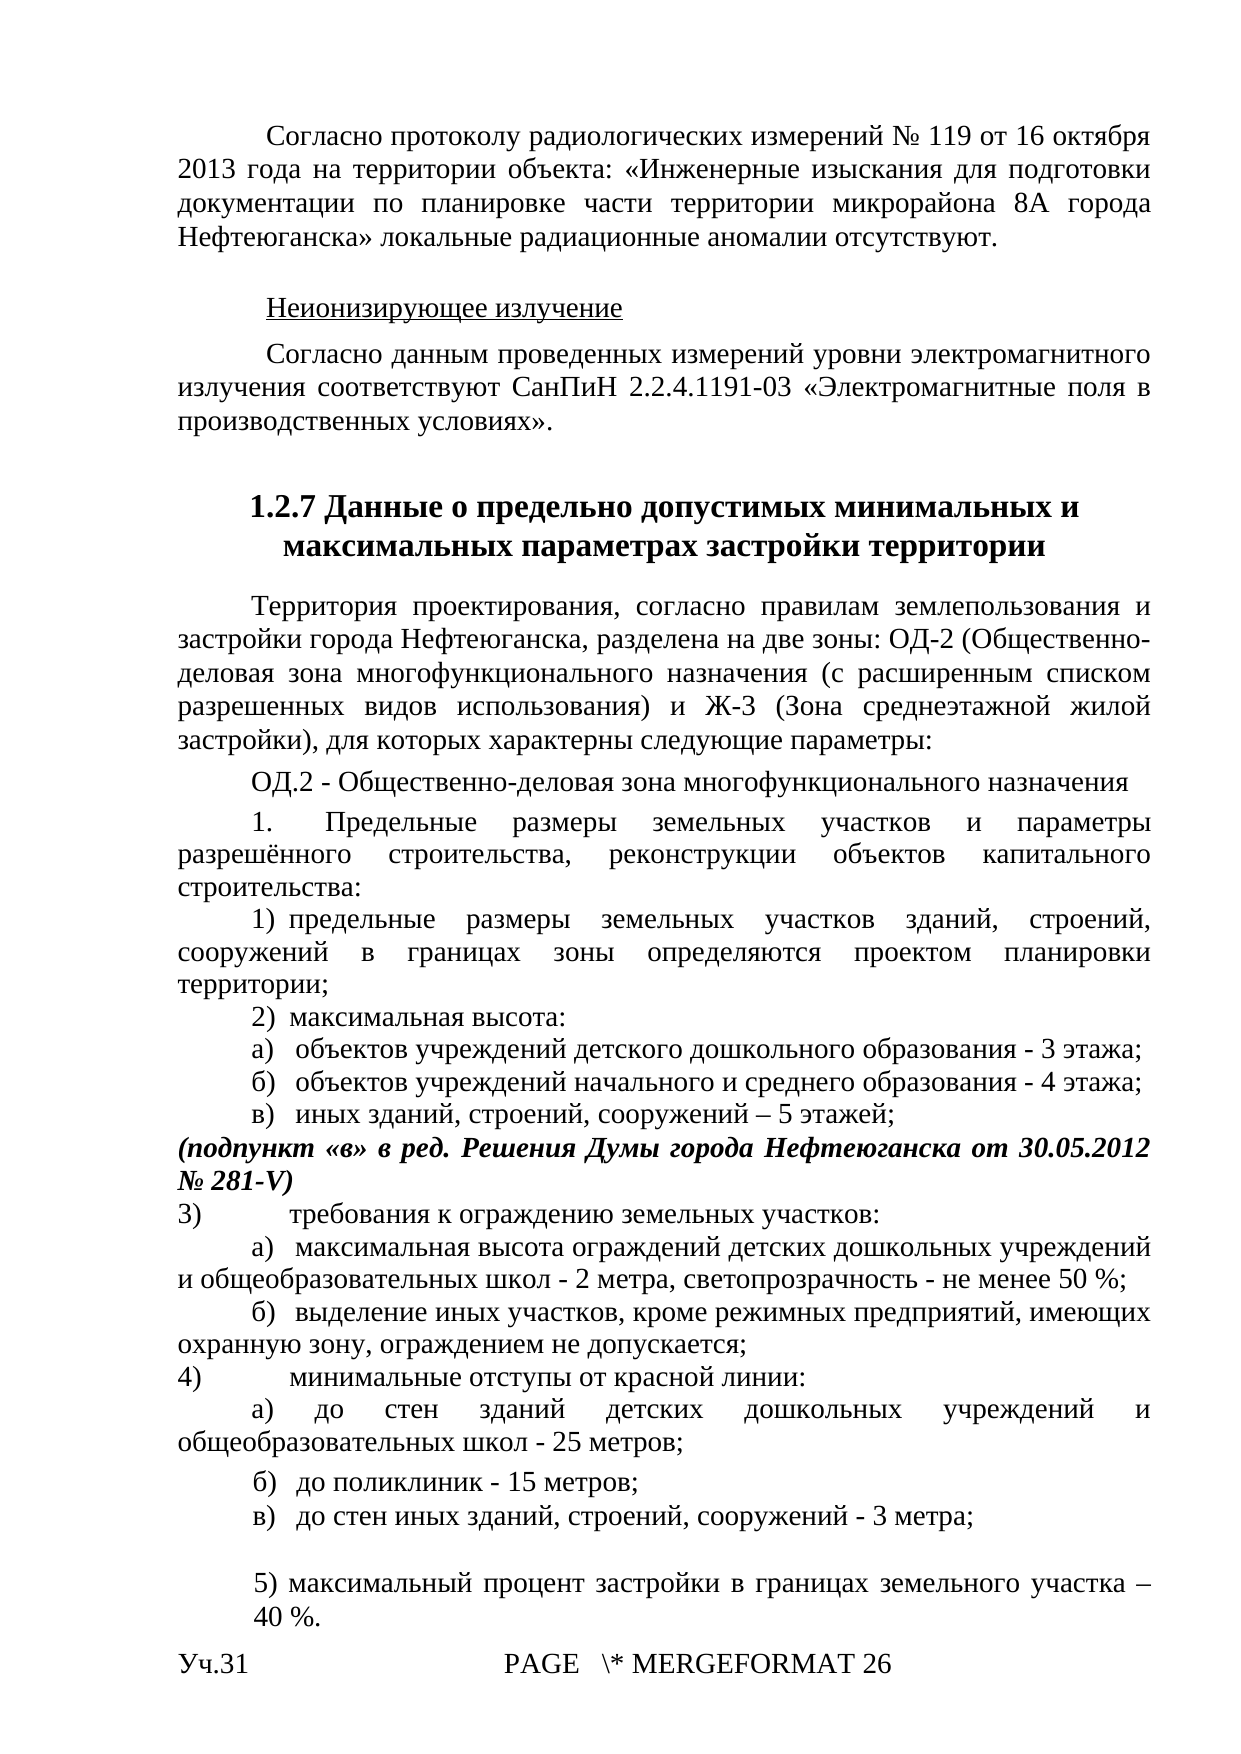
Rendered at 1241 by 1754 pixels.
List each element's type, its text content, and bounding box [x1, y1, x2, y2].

text б) выделение иных участков, кроме режимных предприятий, имеющих охранную зону, ограждением не допускается; [177, 1296, 1152, 1361]
list максимальная высота: [251, 1000, 1152, 1033]
list предельные размеры земельных участков зданий, строений, сооружений в границах зоны определяются проектом планировки территории; [177, 903, 1152, 1000]
text а) максимальная высота ограждений детских дошкольных учреждений и общеобразовательных школ - 2 метра, светопрозрачность - не менее 50 %; [177, 1231, 1152, 1296]
text в) до стен иных зданий, строений, сооружений - 3 метра; [252, 1498, 1152, 1532]
text (подпункт «в» в ред. Решения Думы города Нефтеюганска от 30.05.2012 № 281-V) [177, 1130, 1152, 1197]
text Согласно данным проведенных измерений уровни электромагнитного излучения соответствуют СанПиН 2.2.4.1191-03 «Электромагнитные поля в производственных условиях». [177, 336, 1152, 436]
text в) иных зданий, строений, сооружений – 5 этажей; [177, 1098, 1152, 1130]
text Территория проектирования, согласно правилам землепользования и застройки города Нефтеюганска, разделена на две зоны: ОД-2 (Общественно-деловая зона многофункционального назначения (с расширенным списком разрешенных видов использования) и Ж-3 (Зона среднеэтажной жилой застройки), для которых характерны следующие параметры: [177, 588, 1152, 756]
text Согласно протоколу радиологических измерений № 119 от 16 октября 2013 года на территории объекта: «Инженерные изыскания для подготовки документации по планировке части территории микрорайона 8А города Нефтеюганска» локальные радиационные аномалии отсутствуют. [177, 118, 1152, 252]
text а) до стен зданий детских дошкольных учреждений и общеобразовательных школ - 25 метров; [177, 1393, 1152, 1458]
subtitle 1.2.7 Данные о предельно допустимых минимальных и максимальных параметрах застройки территории [177, 486, 1152, 563]
text Неионизирующее излучение [177, 290, 1152, 323]
text ОД.2 - Общественно-деловая зона многофункционального назначения [177, 764, 1152, 798]
list Предельные размеры земельных участков и параметры разрешённого строительства, реконструкции объектов капитального строительства: [177, 805, 1152, 903]
list минимальные отступы от красной линии: [177, 1361, 1152, 1393]
text б) объектов учреждений начального и среднего образования - 4 этажа; [251, 1065, 1152, 1098]
text а) объектов учреждений детского дошкольного образования - 3 этажа; [251, 1033, 1152, 1065]
text 5) максимальный процент застройки в границах земельного участка – 40 %. [253, 1566, 1152, 1633]
text б) до поликлиник - 15 метров; [252, 1465, 1152, 1498]
list требования к ограждению земельных участков: [177, 1197, 1152, 1230]
